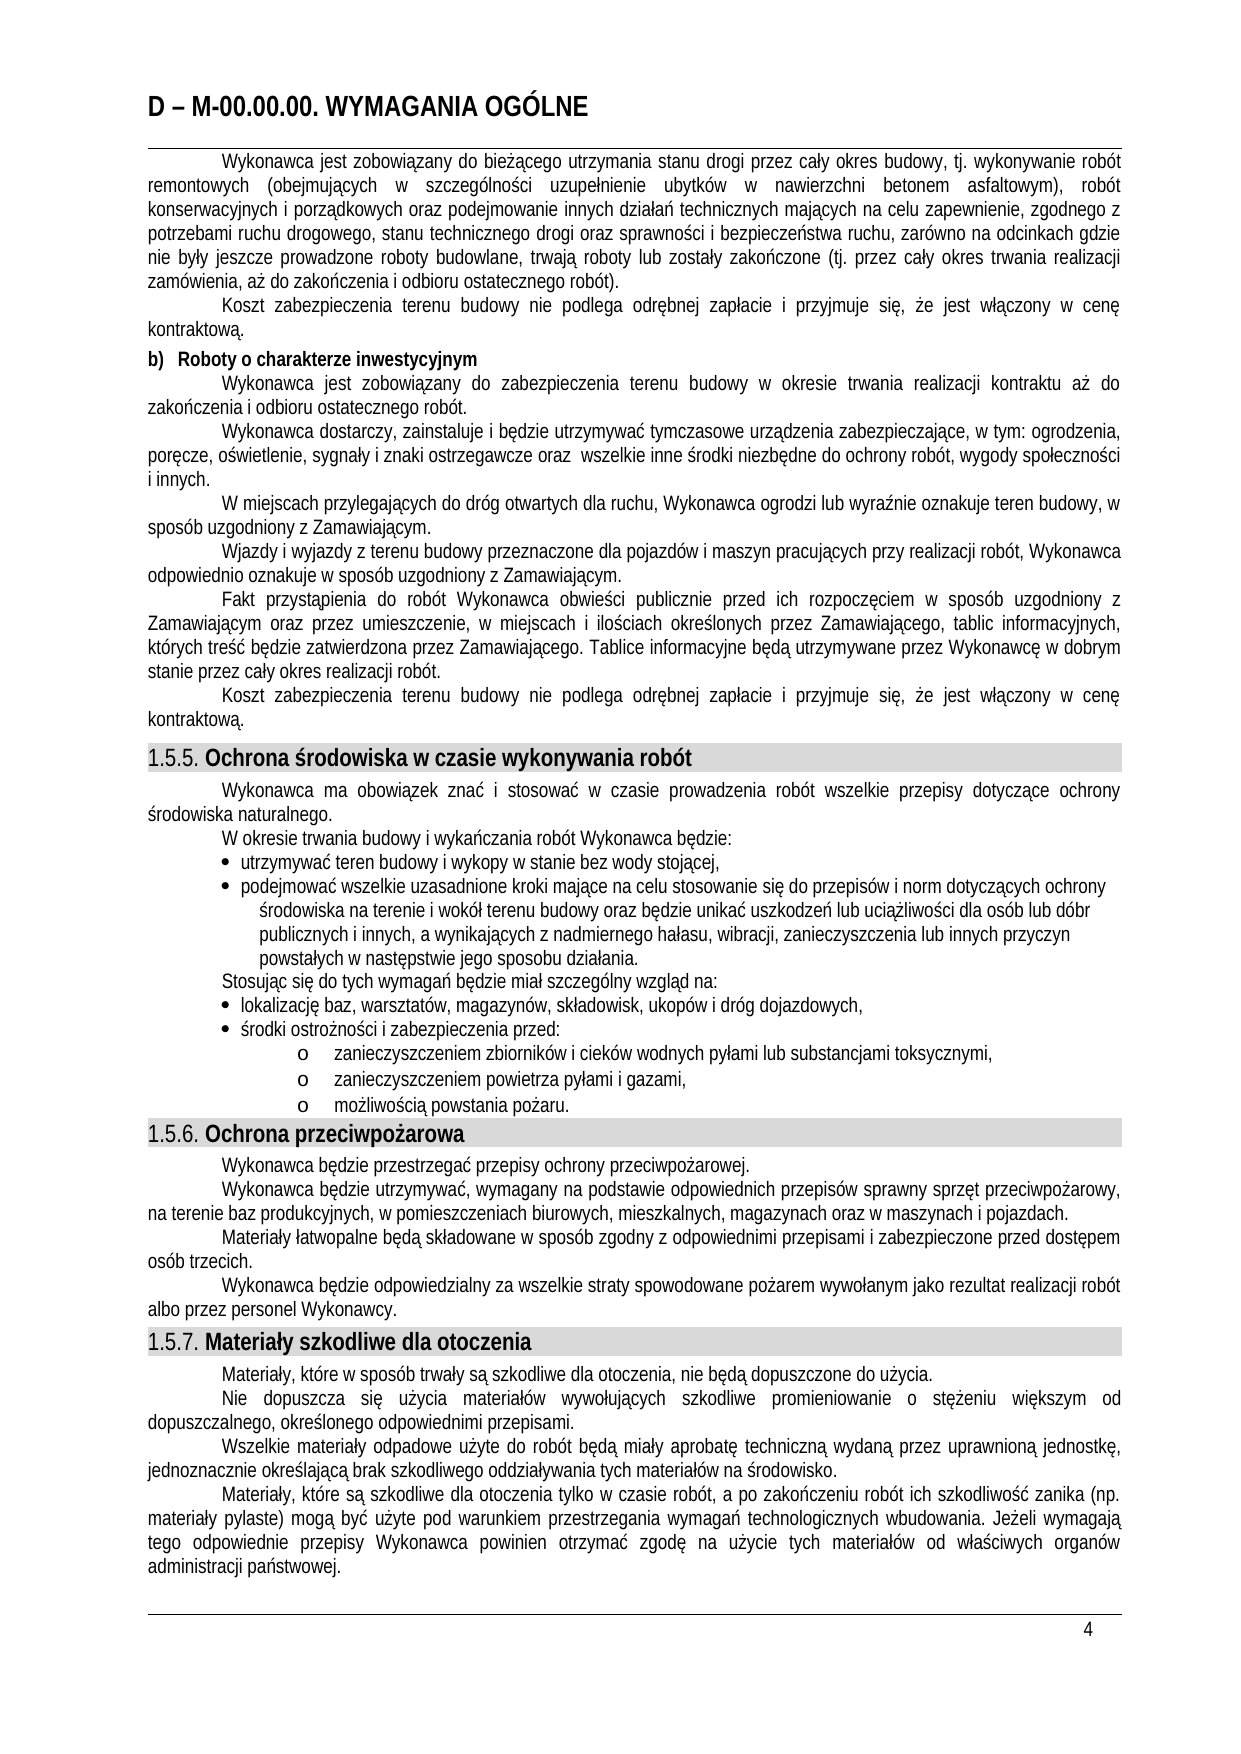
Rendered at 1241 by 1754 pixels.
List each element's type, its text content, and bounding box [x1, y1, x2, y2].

subtitle zanieczyszczeniem zbiorników i cieków wodnych pyłami lub substancjami toksycznymi, [297, 1041, 1122, 1067]
text Wykonawca będzie odpowiedzialny za wszelkie straty spowodowane pożarem wywołanym jako rezultat realizacji robót albo przez personel Wykonawcy. [148, 1273, 1122, 1321]
text W okresie trwania budowy i wykańczania robót Wykonawca będzie: [148, 826, 1122, 850]
text Materiały, które w sposób trwały są szkodliwe dla otoczenia, nie będą dopuszczone do użycia. [148, 1362, 1122, 1386]
text Koszt zabezpieczenia terenu budowy nie podlega odrębnej zapłacie i przyjmuje się, że jest włączony w cenę kontraktową. [148, 682, 1122, 730]
text Wykonawca dostarczy, zainstaluje i będzie utrzymywać tymczasowe urządzenia zabezpieczające, w tym: ogrodzenia, poręcze, oświetlenie, sygnały i znaki ostrzegawcze oraz wszelkie inne środki niezbędne do ochrony robót, wygody społeczności i innych. [148, 419, 1122, 491]
text Materiały, które są szkodliwe dla otoczenia tylko w czasie robót, a po zakończeniu robót ich szkodliwość zanika (np. materiały pylaste) mogą być użyte pod warunkiem przestrzegania wymagań technologicznych wbudowania. Jeżeli wymagają tego odpowiednie przepisy Wykonawca powinien otrzymać zgodę na użycie tych materiałów od właściwych organów administracji państwowej. [148, 1482, 1122, 1578]
subtitle możliwością powstania pożaru. [297, 1093, 1122, 1118]
text Wszelkie materiały odpadowe użyte do robót będą miały aprobatę techniczną wydaną przez uprawnioną jednostkę, jednoznacznie określającą brak szkodliwego oddziaływania tych materiałów na środowisko. [148, 1434, 1122, 1482]
text Koszt zabezpieczenia terenu budowy nie podlega odrębnej zapłacie i przyjmuje się, że jest włączony w cenę kontraktową. [148, 293, 1122, 341]
text Wykonawca ma obowiązek znać i stosować w czasie prowadzenia robót wszelkie przepisy dotyczące ochrony środowiska naturalnego. [148, 778, 1122, 826]
text Wykonawca jest zobowiązany do bieżącego utrzymania stanu drogi przez cały okres budowy, tj. wykonywanie robót remontowych (obejmujących w szczególności uzupełnienie ubytków w nawierzchni betonem asfaltowym), robót konserwacyjnych i porządkowych oraz podejmowanie innych działań technicznych mających na celu zapewnienie, zgodnego z potrzebami ruchu drogowego, stanu technicznego drogi oraz sprawności i bezpieczeństwa ruchu, zarówno na odcinkach gdzie nie były jeszcze prowadzone roboty budowlane, trwają roboty lub zostały zakończone (tj. przez cały okres trwania realizacji zamówienia, aż do zakończenia i odbioru ostatecznego robót). [148, 149, 1122, 293]
list Roboty o charakterze inwestycyjnym [148, 347, 1122, 371]
text W miejscach przylegających do dróg otwartych dla ruchu, Wykonawca ogrodzi lub wyraźnie oznakuje teren budowy, w sposób uzgodniony z Zamawiającym. [148, 491, 1122, 539]
text Wykonawca będzie utrzymywać, wymagany na podstawie odpowiednich przepisów sprawny sprzęt przeciwpożarowy, na terenie baz produkcyjnych, w pomieszczeniach biurowych, mieszkalnych, magazynach oraz w maszynach i pojazdach. [148, 1177, 1122, 1225]
text Stosując się do tych wymagań będzie miał szczególny wzgląd na: [177, 969, 1122, 993]
text Wykonawca będzie przestrzegać przepisy ochrony przeciwpożarowej. [148, 1153, 1122, 1177]
subtitle środki ostrożności i zabezpieczenia przed: [222, 1017, 1122, 1041]
text Wjazdy i wyjazdy z terenu budowy przeznaczone dla pojazdów i maszyn pracujących przy realizacji robót, Wykonawca odpowiednio oznakuje w sposób uzgodniony z Zamawiającym. [148, 539, 1122, 587]
text Wykonawca jest zobowiązany do zabezpieczenia terenu budowy w okresie trwania realizacji kontraktu aż do zakończenia i odbioru ostatecznego robót. [148, 371, 1122, 419]
subtitle zanieczyszczeniem powietrza pyłami i gazami, [297, 1067, 1122, 1093]
subtitle podejmować wszelkie uzasadnione kroki mające na celu stosowanie się do przepisów i norm dotyczących ochrony środowiska na terenie i wokół terenu budowy oraz będzie unikać uszkodzeń lub uciążliwości dla osób lub dóbr publicznych i innych, a wynikających z nadmiernego hałasu, wibracji, zanieczyszczenia lub innych przyczyn powstałych w następstwie jego sposobu działania. [222, 874, 1122, 969]
text Materiały łatwopalne będą składowane w sposób zgodny z odpowiednimi przepisami i zabezpieczone przed dostępem osób trzecich. [148, 1225, 1122, 1273]
subtitle utrzymywać teren budowy i wykopy w stanie bez wody stojącej, [222, 850, 1122, 874]
subtitle lokalizację baz, warsztatów, magazynów, składowisk, ukopów i dróg dojazdowych, [222, 993, 1122, 1017]
text Fakt przystąpienia do robót Wykonawca obwieści publicznie przed ich rozpoczęciem w sposób uzgodniony z Zamawiającym oraz przez umieszczenie, w miejscach i ilościach określonych przez Zamawiającego, tablic informacyjnych, których treść będzie zatwierdzona przez Zamawiającego. Tablice informacyjne będą utrzymywane przez Wykonawcę w dobrym stanie przez cały okres realizacji robót. [148, 587, 1122, 682]
subtitle 1.5.5. Ochrona środowiska w czasie wykonywania robót [148, 743, 1122, 772]
text Nie dopuszcza się użycia materiałów wywołujących szkodliwe promieniowanie o stężeniu większym od dopuszczalnego, określonego odpowiednimi przepisami. [148, 1386, 1122, 1434]
subtitle 1.5.6. Ochrona przeciwpożarowa [148, 1118, 1122, 1147]
subtitle 1.5.7. Materiały szkodliwe dla otoczenia [148, 1327, 1122, 1356]
